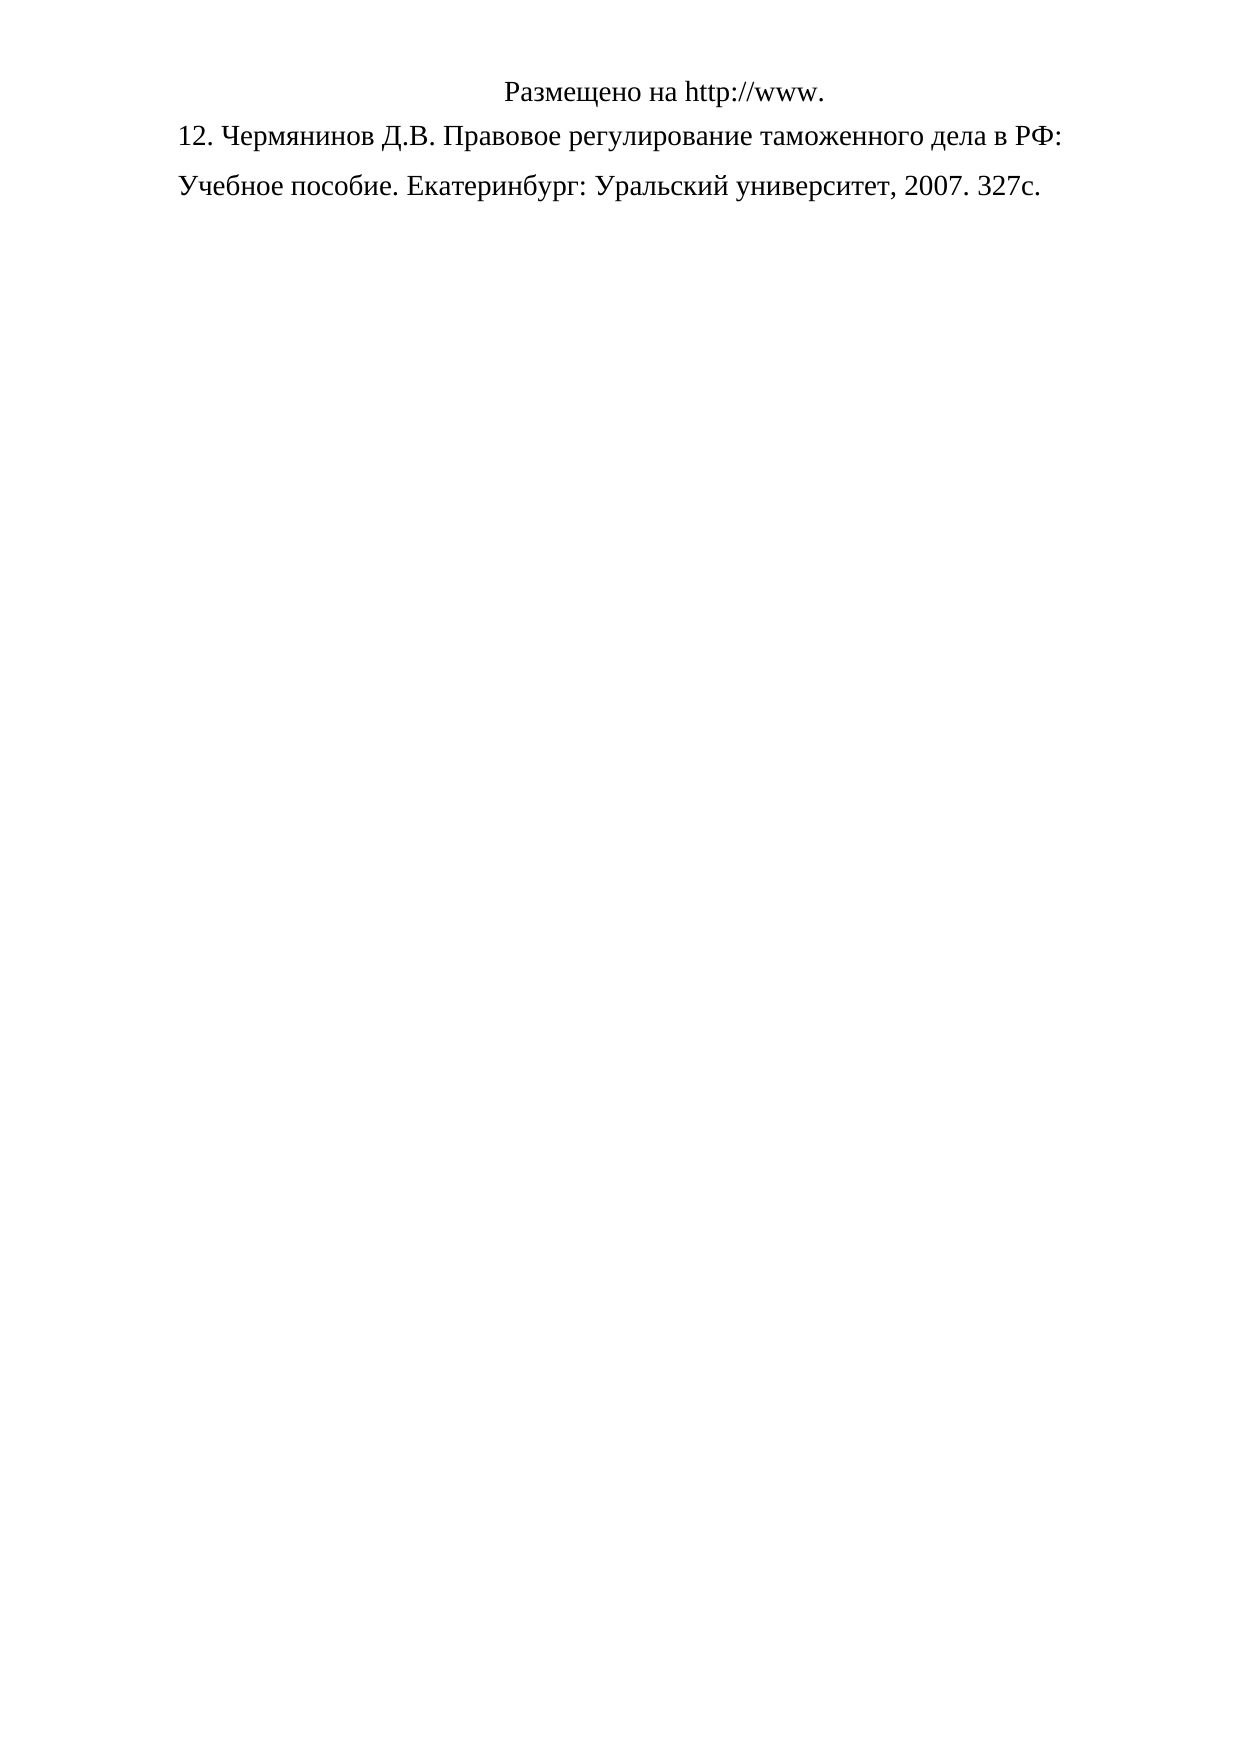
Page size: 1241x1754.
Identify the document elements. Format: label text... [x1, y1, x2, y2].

text 12. Чермянинов Д.В. Правовое регулирование таможенного дела в РФ: Учебное пособие. Екатеринбург: Уральский университет, 2007. 327с. [177, 118, 1152, 202]
